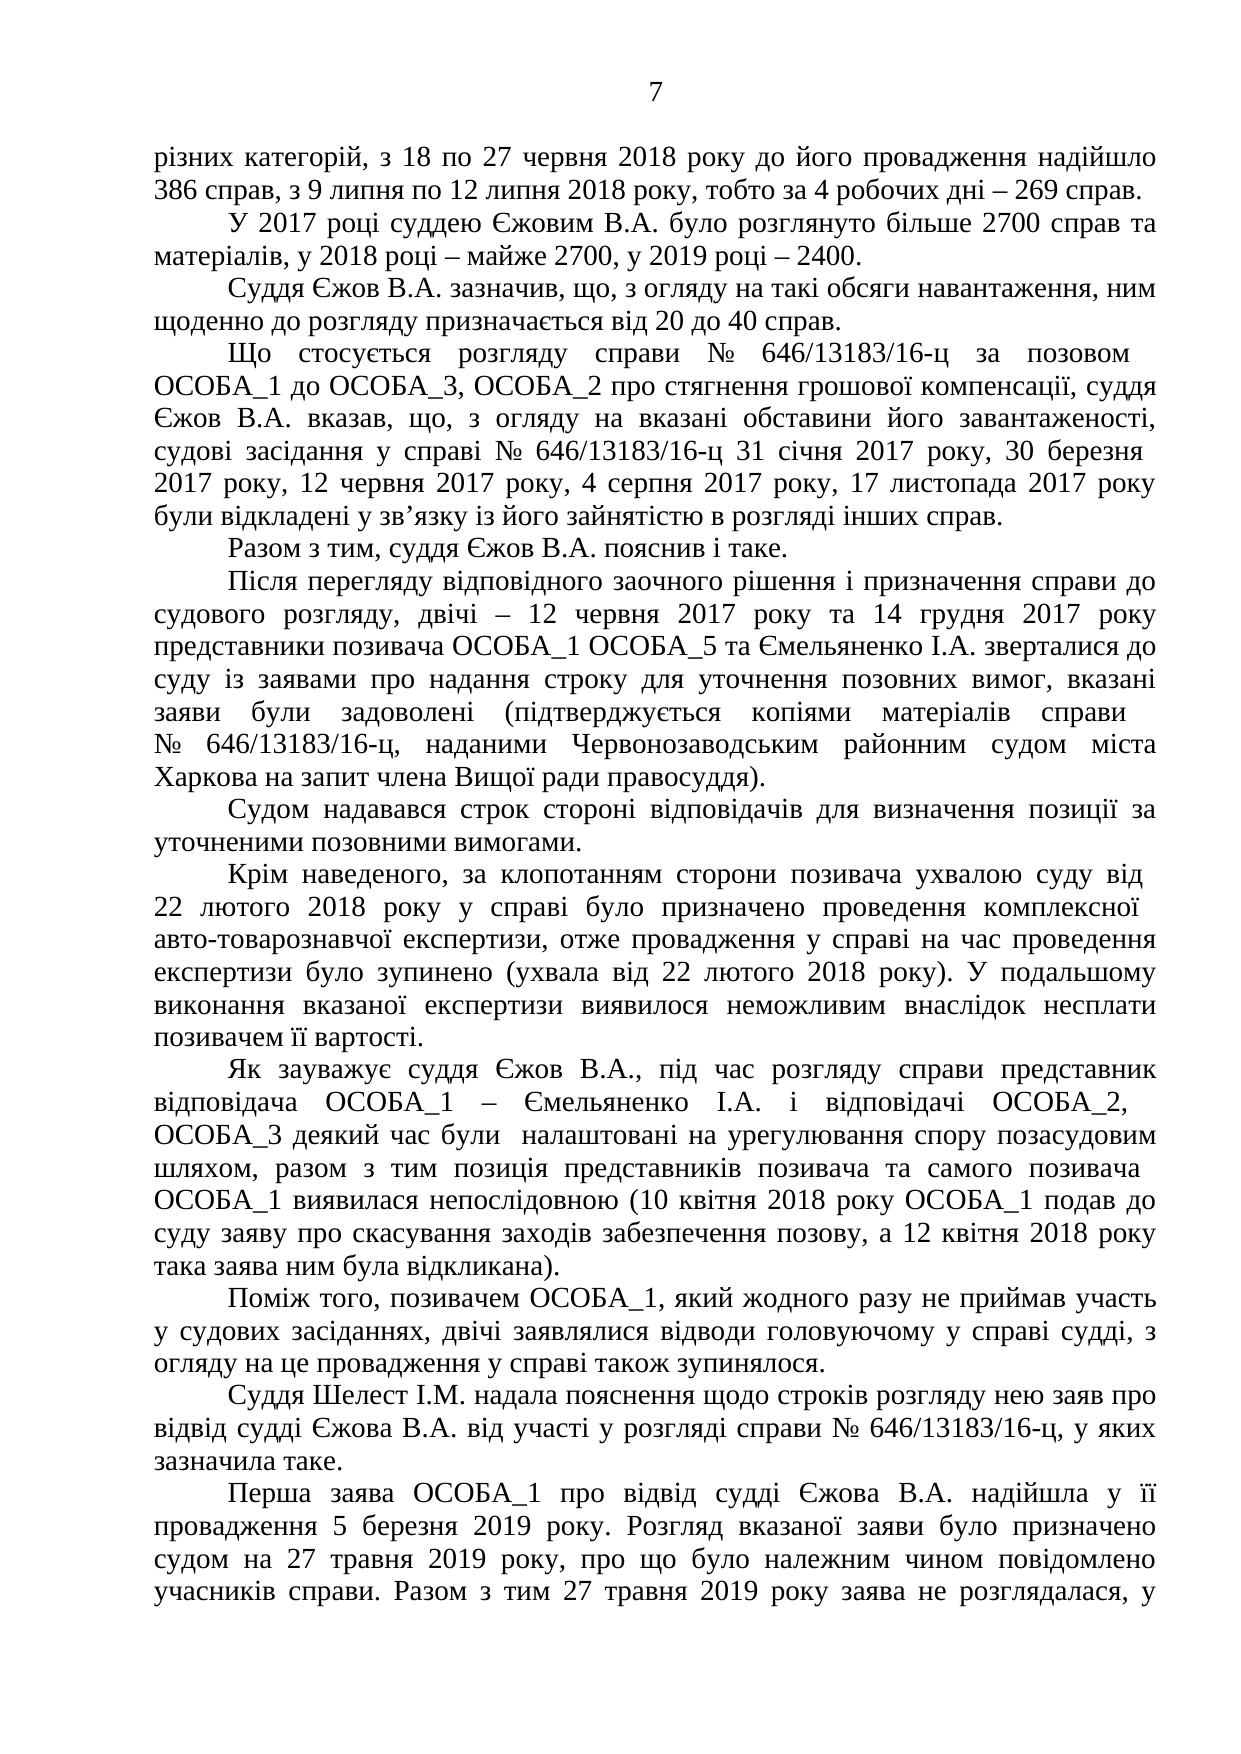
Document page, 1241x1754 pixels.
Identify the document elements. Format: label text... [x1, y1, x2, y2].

text Поміж того, позивачем ОСОБА_1, який жодного разу не приймав участь у судових засіданнях, двічі заявлялися відводи головуючому у справі судді, з огляду на це провадження у справі також зупинялося. [153, 1281, 1157, 1379]
text Як зауважує суддя Єжов В.А., під час розгляду справи представник відповідача ОСОБА_1 – Ємельяненко І.А. і відповідачі ОСОБА_2, ОСОБА_3 деякий час були налаштовані на урегулювання спору позасудовим шляхом, разом з тим позиція представників позивача та самого позивача ОСОБА_1 виявилася непослідовною (10 квітня 2018 року ОСОБА_1 подав до суду заяву про скасування заходів забезпечення позову, а 12 квітня 2018 року така заява ним була відкликана). [153, 1053, 1157, 1281]
text Судом надавався строк стороні відповідачів для визначення позиції за уточненими позовними вимогами. [153, 792, 1157, 857]
text Що стосується розгляду справи № 646/13183/16-ц за позовом ОСОБА_1 до ОСОБА_3, ОСОБА_2 про стягнення грошової компенсації, суддя Єжов В.А. вказав, що, з огляду на вказані обставини його завантаженості, судові засідання у справі № 646/13183/16-ц 31 січня 2017 року, 30 березня 2017 року, 12 червня 2017 року, 4 серпня 2017 року, 17 листопада 2017 року були відкладені у зв’язку із його зайнятістю в розгляді інших справ. [153, 336, 1157, 532]
text Після перегляду відповідного заочного рішення і призначення справи до судового розгляду, двічі – 12 червня 2017 року та 14 грудня 2017 року представники позивача ОСОБА_1 ОСОБА_5 та Ємельяненко І.А. зверталися до суду із заявами про надання строку для уточнення позовних вимог, вказані заяви були задоволені (підтверджується копіями матеріалів справи № 646/13183/16-ц, наданими Червонозаводським районним судом міста Харкова на запит члена Вищої ради правосуддя). [153, 564, 1157, 792]
text Суддя Шелест І.М. надала пояснення щодо строків розгляду нею заяв про відвід судді Єжова В.А. від участі у розгляді справи № 646/13183/16-ц, у яких зазначила таке. [153, 1379, 1157, 1477]
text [153, 141, 1157, 206]
text Разом з тим, суддя Єжов В.А. пояснив і таке. [153, 532, 1157, 564]
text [153, 1477, 1157, 1607]
text Крім наведеного, за клопотанням сторони позивача ухвалою суду від 22 лютого 2018 року у справі було призначено проведення комплексної авто-товарознавчої експертизи, отже провадження у справі на час проведення експертизи було зупинено (ухвала від 22 лютого 2018 року). У подальшому виконання вказаної експертизи виявилося неможливим внаслідок несплати позивачем її вартості. [153, 857, 1157, 1053]
text У 2017 році суддею Єжовим В.А. було розглянуто більше 2700 справ та матеріалів, у 2018 році – майже 2700, у 2019 році – 2400. [153, 206, 1157, 271]
text Суддя Єжов В.А. зазначив, що, з огляду на такі обсяги навантаження, ним щоденно до розгляду призначається від 20 до 40 справ. [153, 271, 1157, 336]
